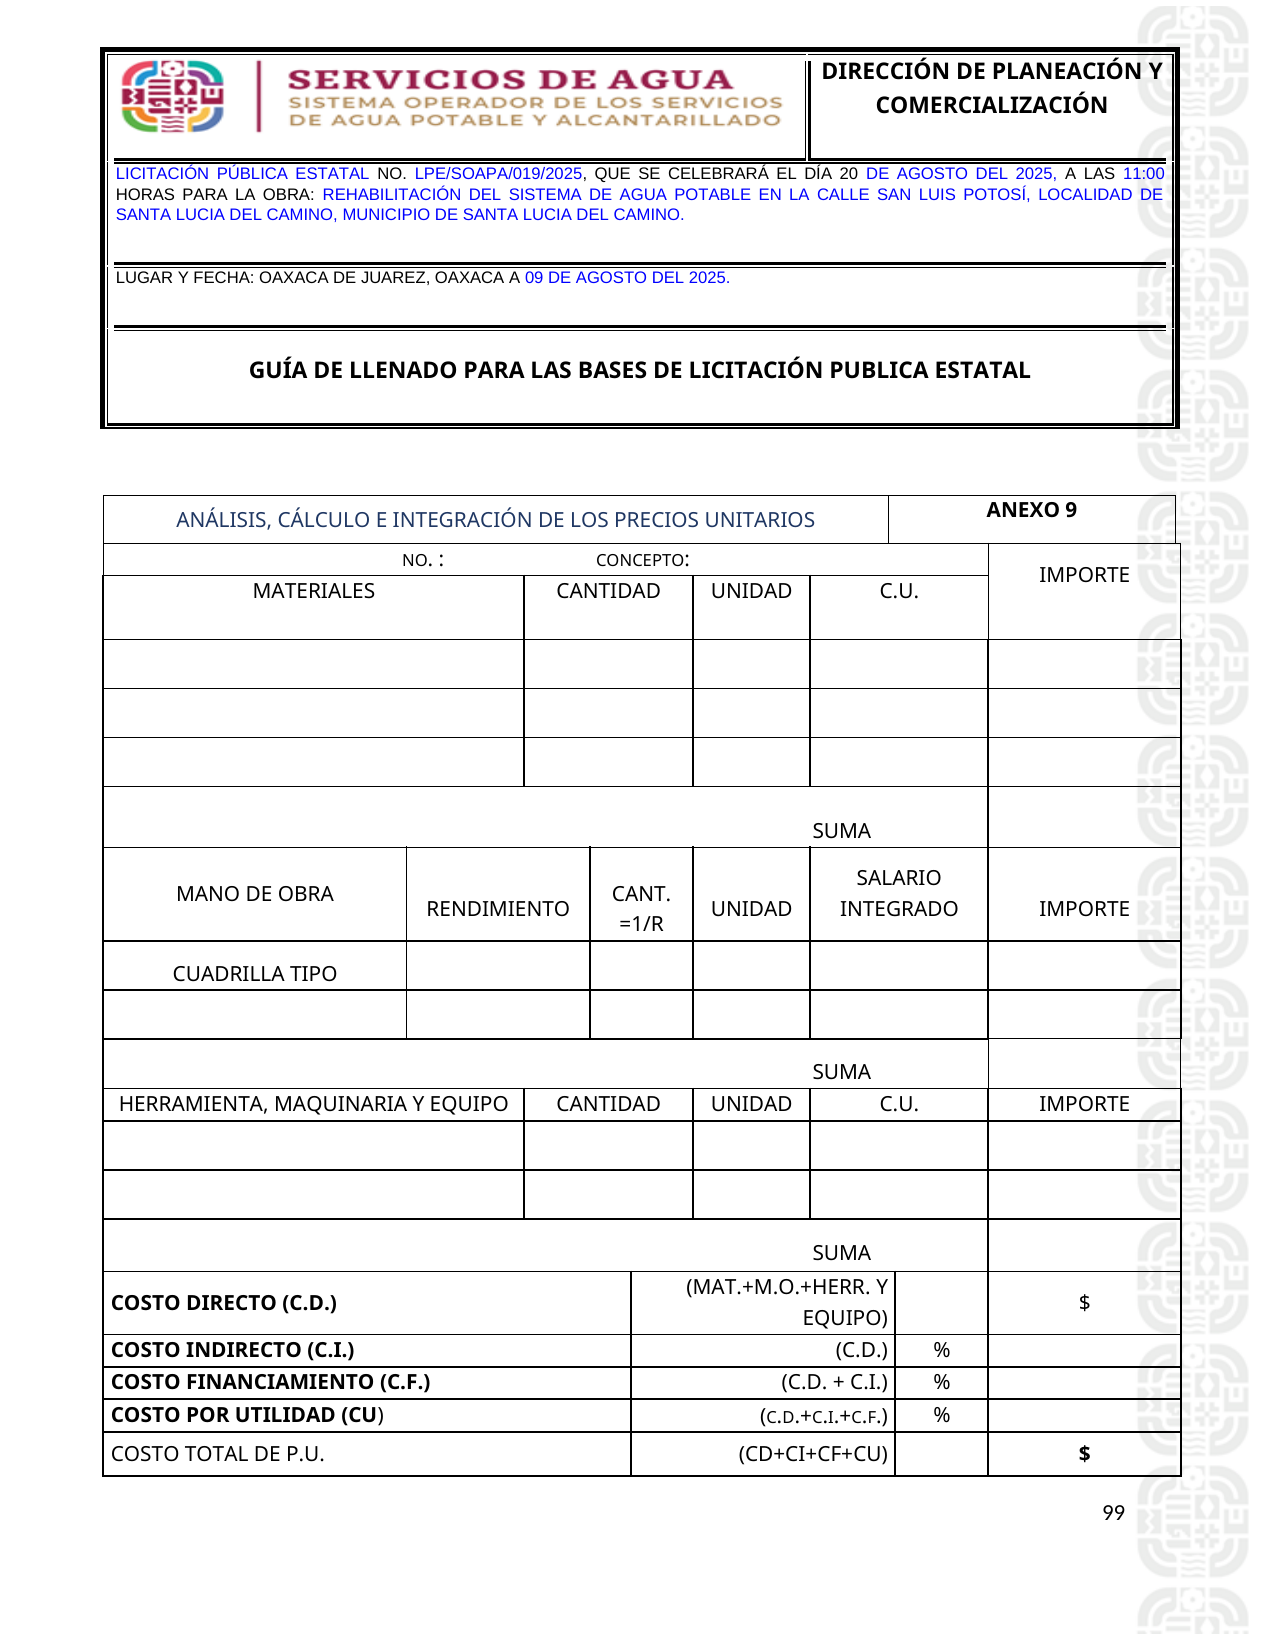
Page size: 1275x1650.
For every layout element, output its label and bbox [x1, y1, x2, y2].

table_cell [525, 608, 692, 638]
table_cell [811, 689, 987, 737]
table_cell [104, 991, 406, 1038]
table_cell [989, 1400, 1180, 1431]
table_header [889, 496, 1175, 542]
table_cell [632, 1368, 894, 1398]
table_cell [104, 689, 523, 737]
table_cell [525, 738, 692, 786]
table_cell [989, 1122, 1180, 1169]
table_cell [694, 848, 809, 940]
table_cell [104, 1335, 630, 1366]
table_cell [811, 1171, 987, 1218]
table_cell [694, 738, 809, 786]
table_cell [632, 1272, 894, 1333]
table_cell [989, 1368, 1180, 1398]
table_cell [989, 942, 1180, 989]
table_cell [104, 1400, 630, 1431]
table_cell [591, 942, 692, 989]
picture [1122, 6, 1252, 1634]
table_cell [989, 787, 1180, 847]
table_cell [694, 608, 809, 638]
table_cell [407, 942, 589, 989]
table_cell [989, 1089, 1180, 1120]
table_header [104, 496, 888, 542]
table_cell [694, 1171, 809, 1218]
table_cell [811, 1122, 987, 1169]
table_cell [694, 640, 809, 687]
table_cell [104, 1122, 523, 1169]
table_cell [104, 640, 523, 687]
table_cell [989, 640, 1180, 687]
picture [1123, 190, 1130, 199]
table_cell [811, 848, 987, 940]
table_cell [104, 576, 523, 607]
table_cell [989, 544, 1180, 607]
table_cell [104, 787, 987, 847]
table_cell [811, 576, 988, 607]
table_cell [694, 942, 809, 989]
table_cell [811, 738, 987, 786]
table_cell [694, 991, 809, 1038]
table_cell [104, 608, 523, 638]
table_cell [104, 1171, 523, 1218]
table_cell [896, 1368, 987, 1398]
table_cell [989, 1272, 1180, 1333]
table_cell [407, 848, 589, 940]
picture [1122, 52, 1175, 427]
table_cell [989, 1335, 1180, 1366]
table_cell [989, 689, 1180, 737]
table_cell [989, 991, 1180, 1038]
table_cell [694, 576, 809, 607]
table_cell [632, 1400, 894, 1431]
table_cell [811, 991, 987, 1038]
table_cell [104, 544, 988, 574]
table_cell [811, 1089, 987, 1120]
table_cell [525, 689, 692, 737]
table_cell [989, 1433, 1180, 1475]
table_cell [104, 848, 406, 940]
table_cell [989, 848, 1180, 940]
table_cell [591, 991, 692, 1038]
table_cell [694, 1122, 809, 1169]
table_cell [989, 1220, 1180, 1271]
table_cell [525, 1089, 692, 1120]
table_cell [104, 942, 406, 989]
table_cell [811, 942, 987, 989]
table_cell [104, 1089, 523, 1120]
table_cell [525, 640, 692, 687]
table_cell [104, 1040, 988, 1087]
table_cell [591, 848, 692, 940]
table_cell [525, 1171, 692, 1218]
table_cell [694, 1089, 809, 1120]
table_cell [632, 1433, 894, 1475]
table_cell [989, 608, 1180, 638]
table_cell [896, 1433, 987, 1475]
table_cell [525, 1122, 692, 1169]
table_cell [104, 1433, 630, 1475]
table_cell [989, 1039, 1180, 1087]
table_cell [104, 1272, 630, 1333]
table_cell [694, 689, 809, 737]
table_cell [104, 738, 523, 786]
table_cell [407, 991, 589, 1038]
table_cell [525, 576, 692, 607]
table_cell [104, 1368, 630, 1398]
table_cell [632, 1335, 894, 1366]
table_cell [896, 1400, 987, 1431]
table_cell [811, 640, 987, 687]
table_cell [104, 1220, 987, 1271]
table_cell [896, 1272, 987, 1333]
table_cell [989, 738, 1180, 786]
picture [117, 55, 791, 145]
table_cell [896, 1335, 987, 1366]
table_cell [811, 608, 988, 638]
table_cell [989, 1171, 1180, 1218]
